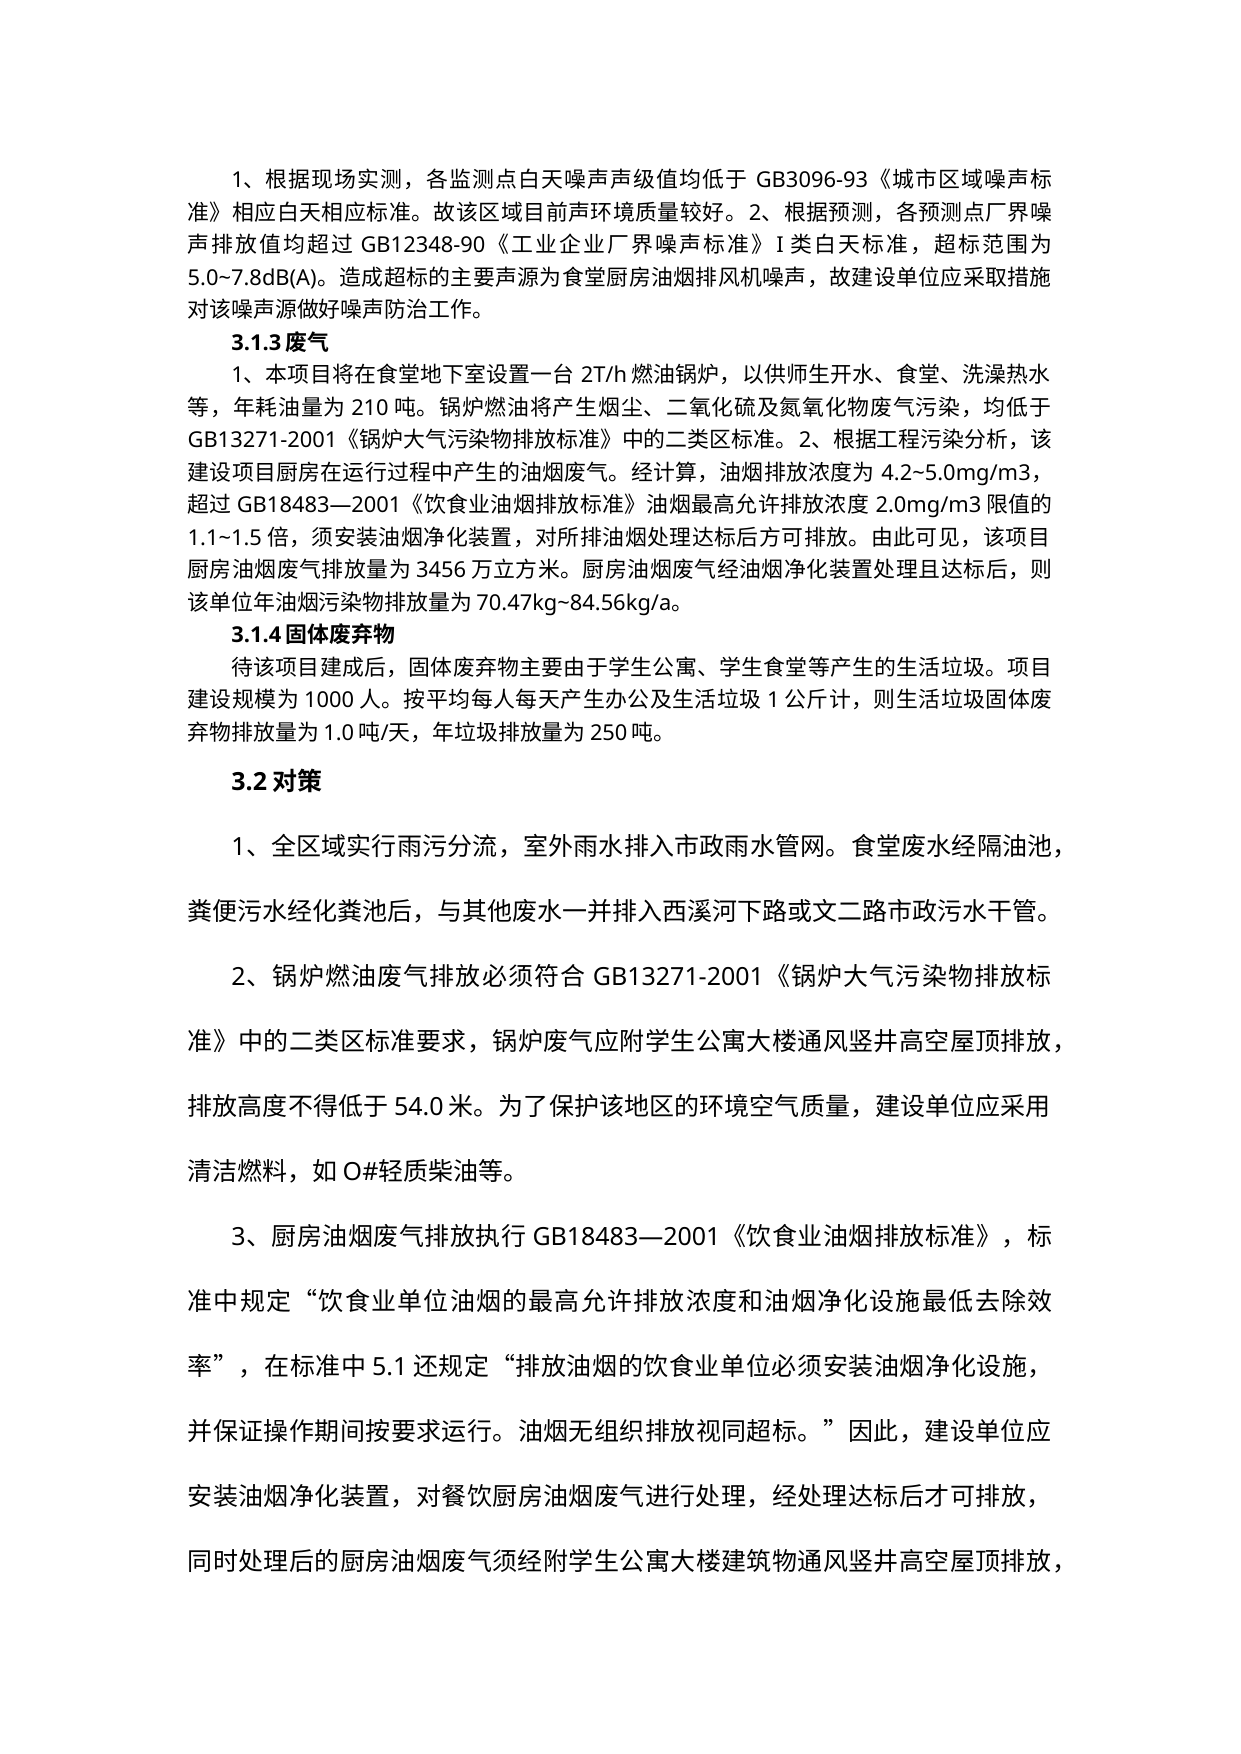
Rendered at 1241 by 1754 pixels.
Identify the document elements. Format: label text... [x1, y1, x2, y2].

list 2、锅炉燃油废气排放必须符合GB13271-2001《锅炉大气污染物排放标准》中的二类区标准要求，锅炉废气应附学生公寓大楼通风竖井高空屋顶排放，排放高度不得低于54.0米。为了保护该地区的环境空气质量，建设单位应采用清洁燃料，如O#轻质柴油等。 [187, 942, 1053, 1202]
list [187, 1202, 1053, 1592]
list 3.1.4固体废弃物 [187, 617, 1053, 649]
list 1、全区域实行雨污分流，室外雨水排入市政雨水管网。食堂废水经隔油池，粪便污水经化粪池后，与其他废水一并排入西溪河下路或文二路市政污水干管。 [187, 812, 1053, 942]
list 3.1.3废气 [187, 324, 1053, 357]
list 3.2对策 [187, 747, 1053, 812]
list 本项目将在食堂地下室设置一台2T/h燃油锅炉，以供师生开水、食堂、洗澡热水等，年耗油量为210吨。锅炉燃油将产生烟尘、二氧化硫及氮氧化物废气污染，均低于GB13271-2001《锅炉大气污染物排放标准》中的二类区标准。2、根据工程污染分析，该建设项目厨房在运行过程中产生的油烟废气。经计算，油烟排放浓度为4.2~5.0mg/m3，超过GB18483—2001《饮食业油烟排放标准》油烟最高允许排放浓度2.0mg/m3限值的1.1~1.5倍，须安装油烟净化装置，对所排油烟处理达标后方可排放。由此可见，该项目厨房油烟废气排放量为3456万立方米。厨房油烟废气经油烟净化装置处理且达标后，则该单位年油烟污染物排放量为70.47kg~84.56kg/a。 [187, 357, 1053, 617]
list 待该项目建成后，固体废弃物主要由于学生公寓、学生食堂等产生的生活垃圾。项目建设规模为1000人。按平均每人每天产生办公及生活垃圾1公斤计，则生活垃圾固体废弃物排放量为1.0吨/天，年垃圾排放量为250吨。 [187, 649, 1053, 747]
list 根据现场实测，各监测点白天噪声声级值均低于GB3096-93《城市区域噪声标准》相应白天相应标准。故该区域目前声环境质量较好。2、根据预测，各预测点厂界噪声排放值均超过GB12348-90《工业企业厂界噪声标准》I类白天标准，超标范围为5.0~7.8dB(A)。造成超标的主要声源为食堂厨房油烟排风机噪声，故建设单位应采取措施对该噪声源做好噪声防治工作。 [187, 162, 1053, 324]
